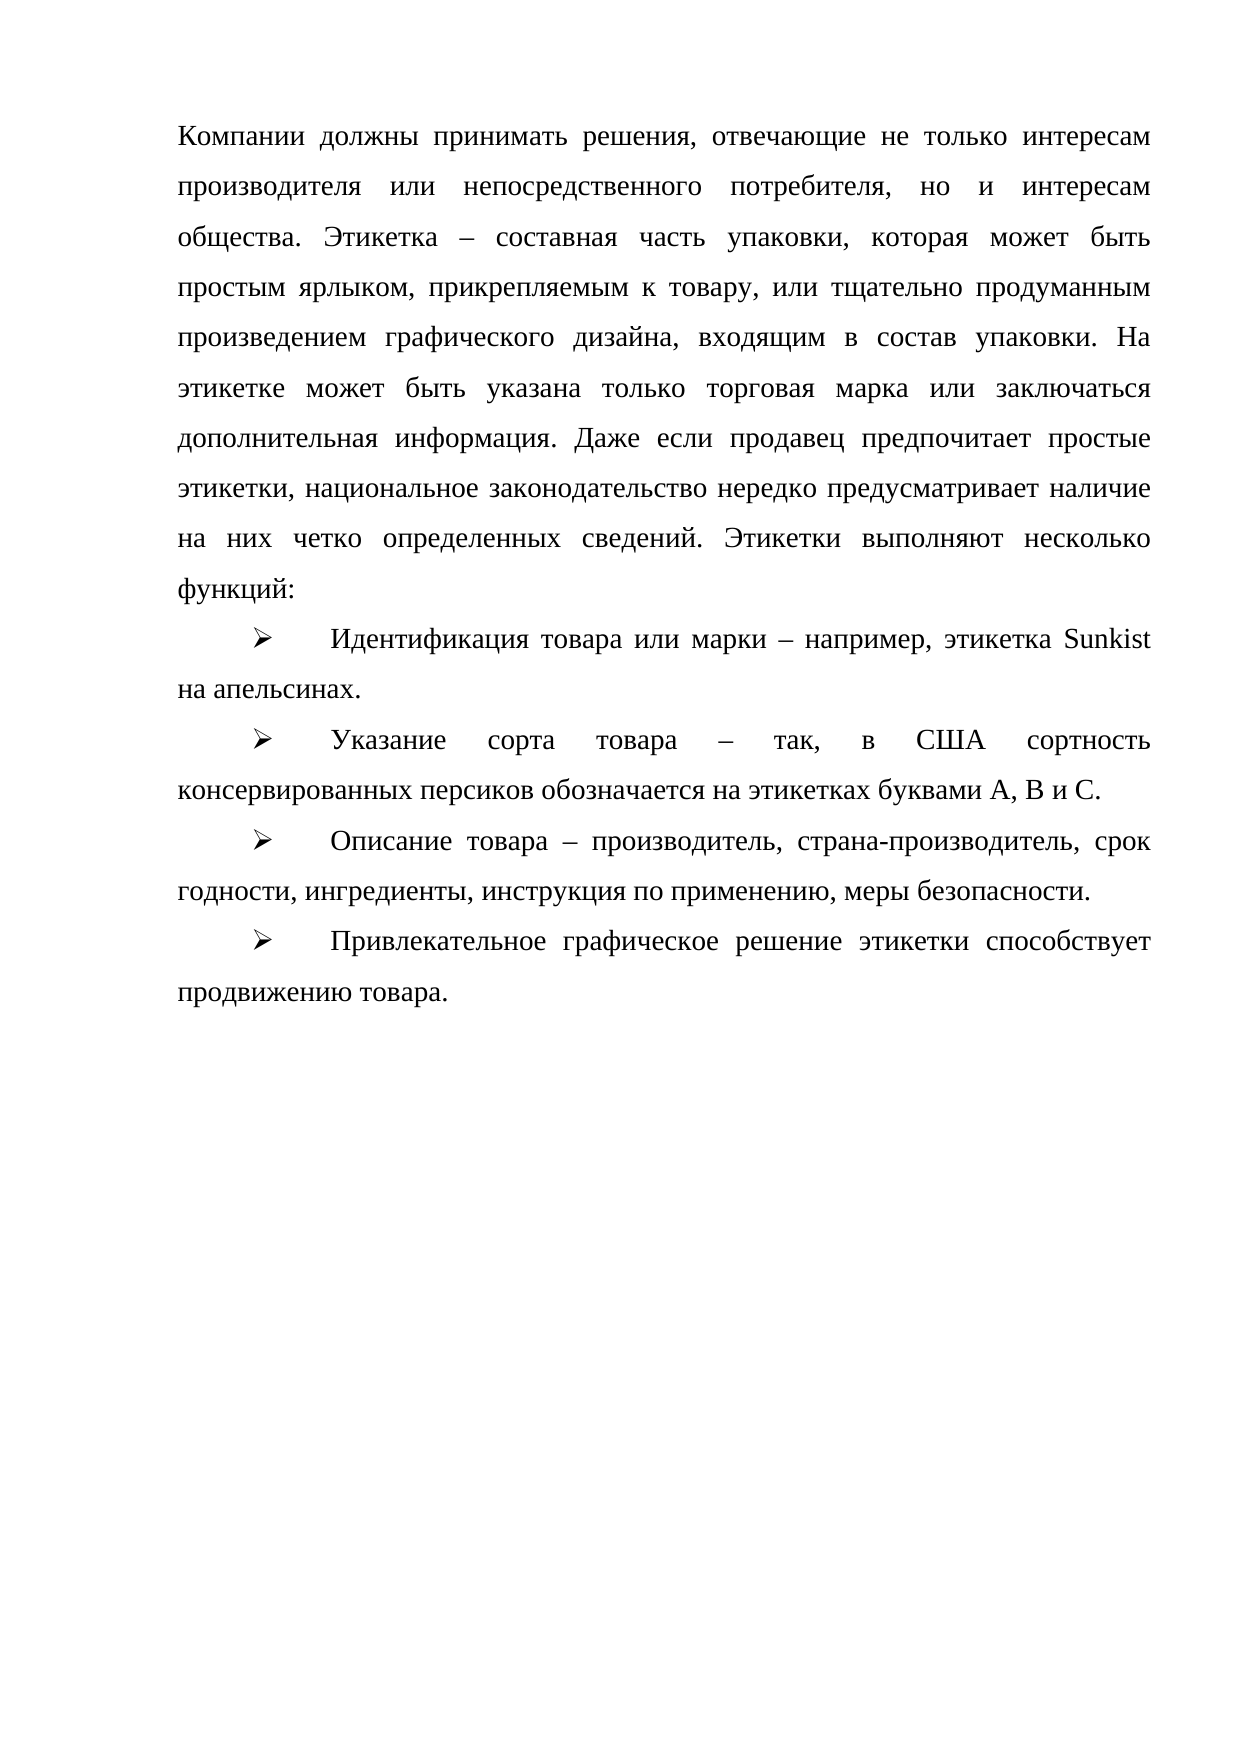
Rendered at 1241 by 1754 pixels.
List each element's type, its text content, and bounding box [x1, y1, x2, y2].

list Привлекательное графическое решение этикетки способствует продвижению товара. [177, 923, 1152, 1007]
list Указание сорта товара – так, в США сортность консервированных персиков обозначается на этикетках буквами А, В и С. [177, 722, 1152, 806]
list Идентификация товара или марки – например, этикетка Sunkist на апельсинах. [177, 621, 1152, 705]
list Описание товара – производитель, страна-производитель, срок годности, ингредиенты, инструкция по применению, меры безопасности. [177, 823, 1152, 907]
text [177, 118, 1152, 604]
